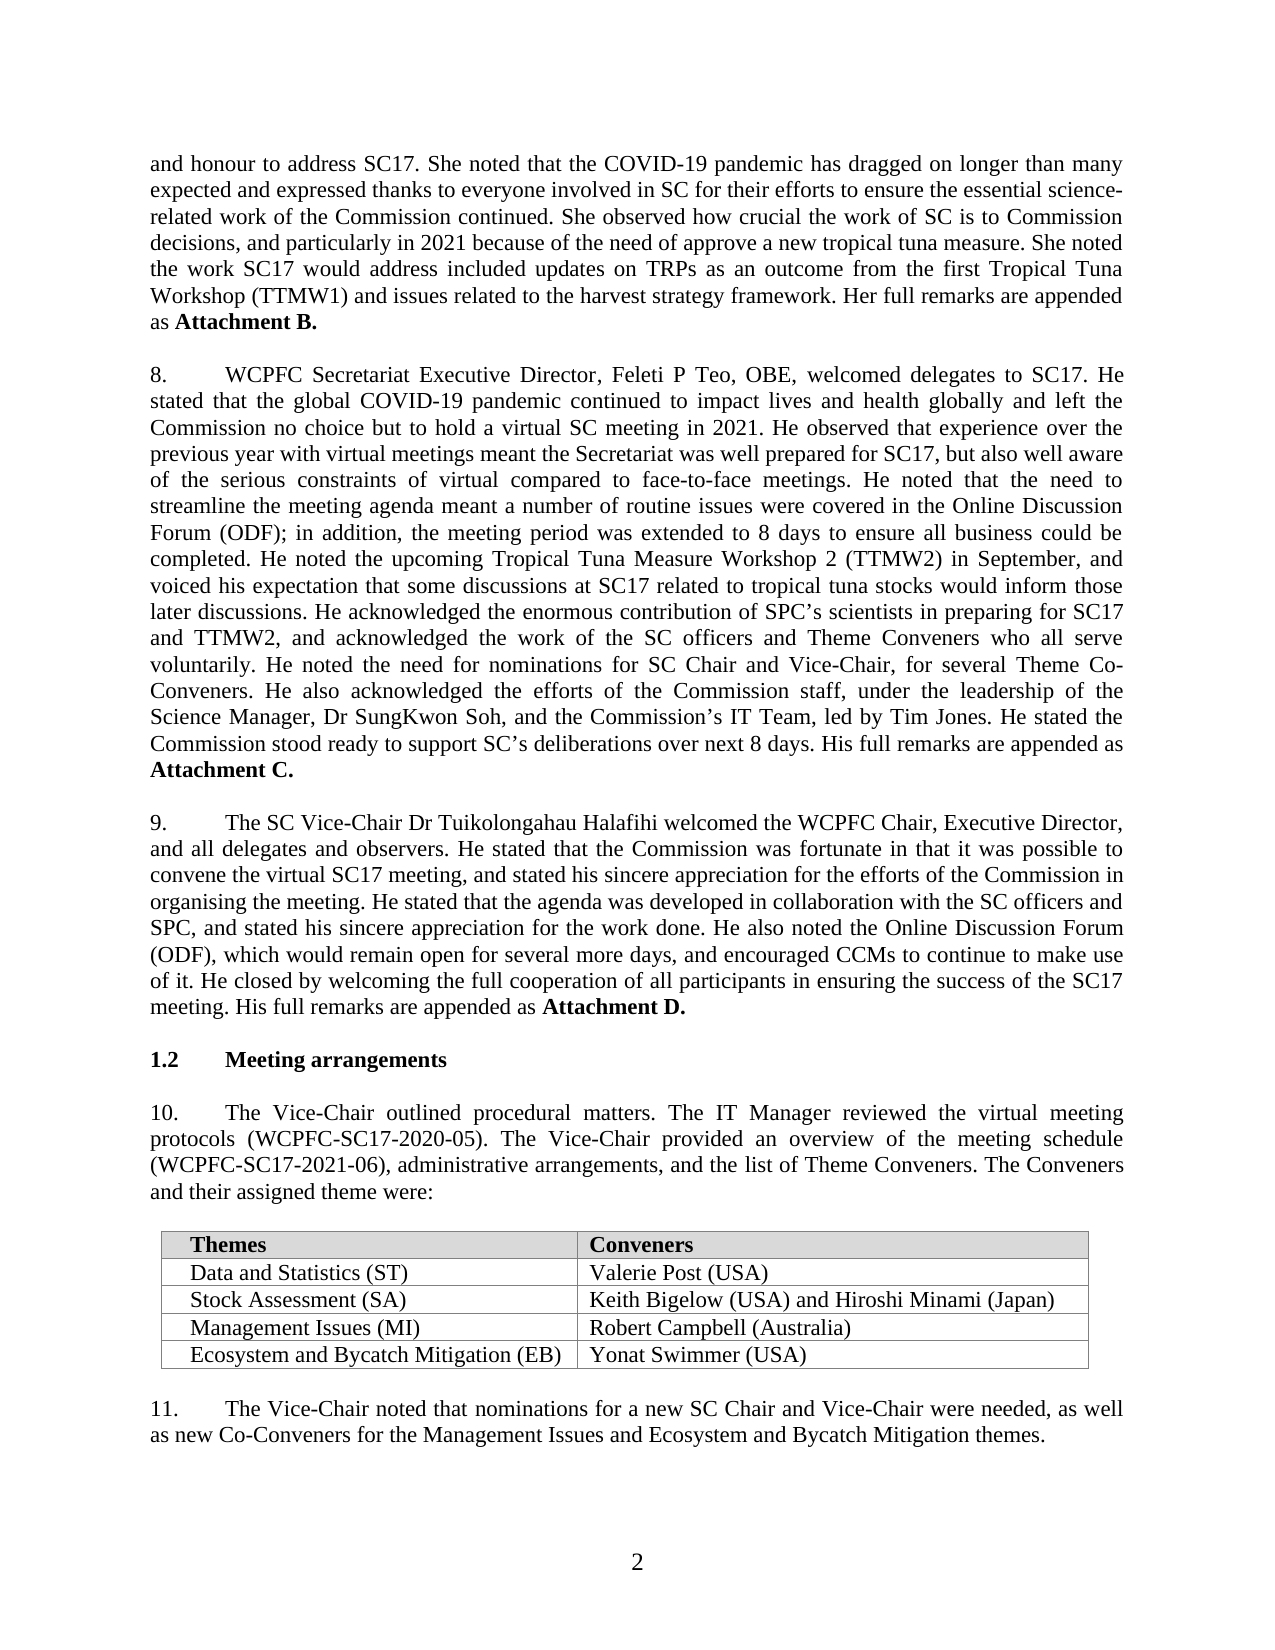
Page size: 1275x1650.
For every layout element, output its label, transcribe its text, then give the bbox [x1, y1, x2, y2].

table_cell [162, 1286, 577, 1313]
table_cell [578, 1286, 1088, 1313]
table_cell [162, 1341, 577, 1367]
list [150, 150, 1125, 334]
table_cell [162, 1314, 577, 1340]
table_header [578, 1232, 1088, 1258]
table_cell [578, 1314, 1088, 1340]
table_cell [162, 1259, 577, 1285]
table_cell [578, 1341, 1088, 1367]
list The Vice-Chair noted that nominations for a new SC Chair and Vice-Chair were needed, as well as new Co-Conveners for the Management Issues and Ecosystem and Bycatch Mitigation themes. [150, 1395, 1125, 1448]
list WCPFC Secretariat Executive Director, Feleti P Teo, OBE, welcomed delegates to SC17. He stated that the global COVID-19 pandemic continued to impact lives and health globally and left the Commission no choice but to hold a virtual SC meeting in 2021. He observed that experience over the previous year with virtual meetings meant the Secretariat was well prepared for SC17, but also well aware of the serious constraints of virtual compared to face-to-face meetings. He noted that the need to streamline the meeting agenda meant a number of routine issues were covered in the Online Discussion Forum (ODF); in addition, the meeting period was extended to 8 days to ensure all business could be completed. He noted the upcoming Tropical Tuna Measure Workshop 2 (TTMW2) in September, and voiced his expectation that some discussions at SC17 related to tropical tuna stocks would inform those later discussions. He acknowledged the enormous contribution of SPC’s scientists in preparing for SC17 and TTMW2, and acknowledged the work of the SC officers and Theme Conveners who all serve voluntarily. He noted the need for nominations for SC Chair and Vice-Chair, for several Theme Co-Conveners. He also acknowledged the efforts of the Commission staff, under the leadership of the Science Manager, Dr SungKwon Soh, and the Commission’s IT Team, led by Tim Jones. He stated the Commission stood ready to support SC’s deliberations over next 8 days. His full remarks are appended as Attachment C. [150, 361, 1125, 782]
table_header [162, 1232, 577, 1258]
list The Vice-Chair outlined procedural matters. The IT Manager reviewed the virtual meeting protocols (WCPFC-SC17-2020-05). The Vice-Chair provided an overview of the meeting schedule (WCPFC-SC17-2021-06), administrative arrangements, and the list of Theme Conveners. The Conveners and their assigned theme were: [150, 1099, 1125, 1204]
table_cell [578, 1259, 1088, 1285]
list Meeting arrangements [150, 1046, 1125, 1072]
list The SC Vice-Chair Dr Tuikolongahau Halafihi welcomed the WCPFC Chair, Executive Director, and all delegates and observers. He stated that the Commission was fortunate in that it was possible to convene the virtual SC17 meeting, and stated his sincere appreciation for the efforts of the Commission in organising the meeting. He stated that the agenda was developed in collaboration with the SC officers and SPC, and stated his sincere appreciation for the work done. He also noted the Online Discussion Forum (ODF), which would remain open for several more days, and encouraged CCMs to continue to make use of it. He closed by welcoming the full cooperation of all participants in ensuring the success of the SC17 meeting. His full remarks are appended as Attachment D. [150, 809, 1125, 1020]
